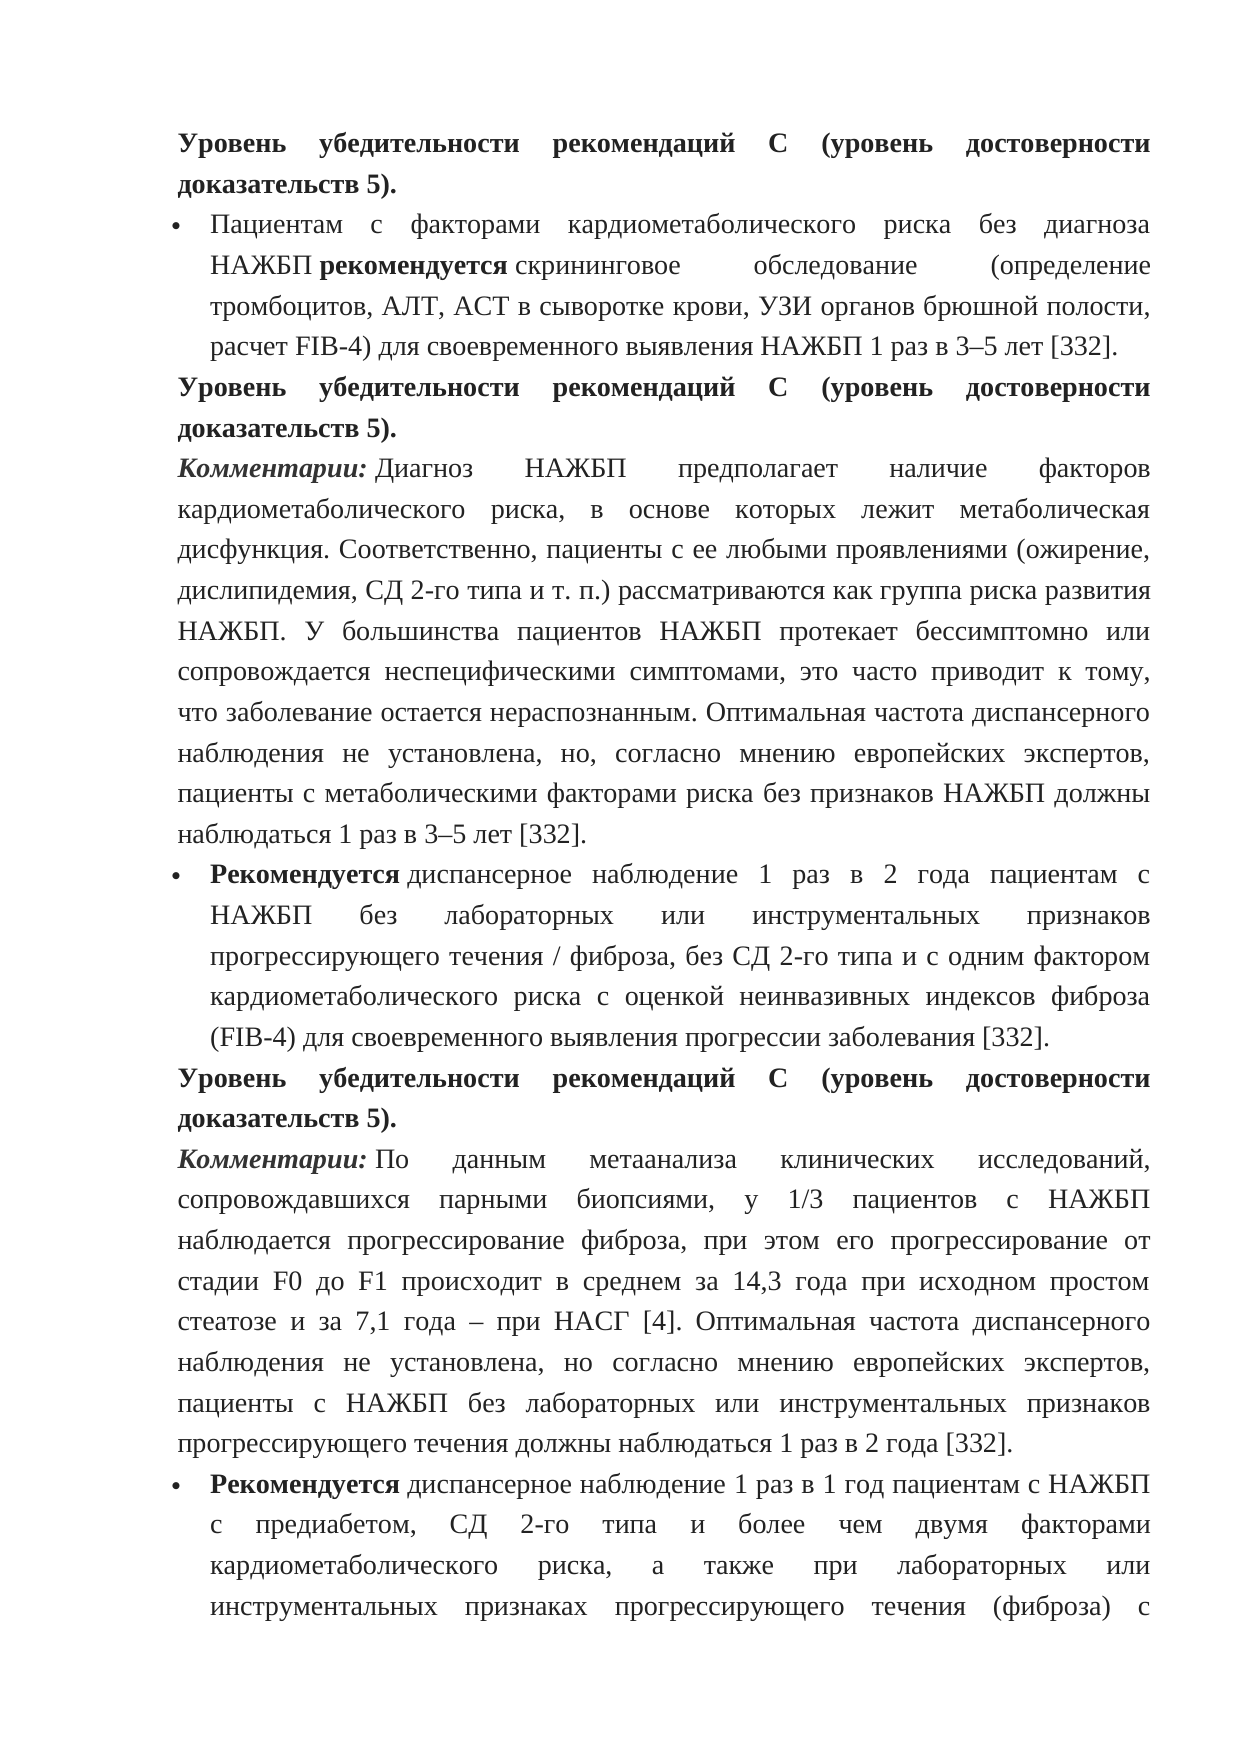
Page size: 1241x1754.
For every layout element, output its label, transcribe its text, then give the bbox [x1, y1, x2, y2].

text Уровень убедительности рекомендаций С (уровень достоверности доказательств 5). [177, 1052, 1152, 1134]
text Уровень убедительности рекомендаций C (уровень достоверности доказательств 5). [177, 362, 1152, 443]
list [172, 1459, 1152, 1621]
list Рекомендуется диспансерное наблюдение 1 раз в 2 года пациентам с НАЖБП без лабораторных или инструментальных признаков прогрессирующего течения / фиброза, без СД 2-го типа и с одним фактором кардиометаболического риска с оценкой неинвазивных индексов фиброза (FIB-4) для своевременного выявления прогрессии заболевания [332]. [172, 849, 1152, 1052]
text Комментарии: Диагноз НАЖБП предполагает наличие факторов кардиометаболического риска, в основе которых лежит метаболическая дисфункция. Соответственно, пациенты с ее любыми проявлениями (ожирение, дислипидемия, СД 2-го типа и т. п.) рассматриваются как группа риска развития НАЖБП. У большинства пациентов НАЖБП протекает бессимптомно или сопровождается неспецифическими симптомами, это часто приводит к тому, что заболевание остается нераспознанным. Оптимальная частота диспансерного наблюдения не установлена, но, согласно мнению европейских экспертов, пациенты с метаболическими факторами риска без признаков НАЖБП должны наблюдаться 1 раз в 3–5 лет [332]. [177, 443, 1152, 849]
list Пациентам с факторами кардиометаболического риска без диагноза НАЖБП рекомендуется скрининговое обследование (определение тромбоцитов, АЛТ, АСТ в сыворотке крови, УЗИ органов брюшной полости, расчет FIB-4) для своевременного выявления НАЖБП 1 раз в 3–5 лет [332]. [172, 199, 1152, 362]
text Комментарии: По данным метаанализа клинических исследований, сопровождавшихся парными биопсиями, у 1/3 пациентов с НАЖБП наблюдается прогрессирование фиброза, при этом его прогрессирование от стадии F0 до F1 происходит в среднем за 14,3 года при исходном простом стеатозе и за 7,1 года – при НАСГ [4]. Оптимальная частота диспансерного наблюдения не установлена, но согласно мнению европейских экспертов, пациенты с НАЖБП без лабораторных или инструментальных признаков прогрессирующего течения должны наблюдаться 1 раз в 2 года [332]. [177, 1134, 1152, 1459]
text Уровень убедительности рекомендаций С (уровень достоверности доказательств 5). [177, 118, 1152, 199]
